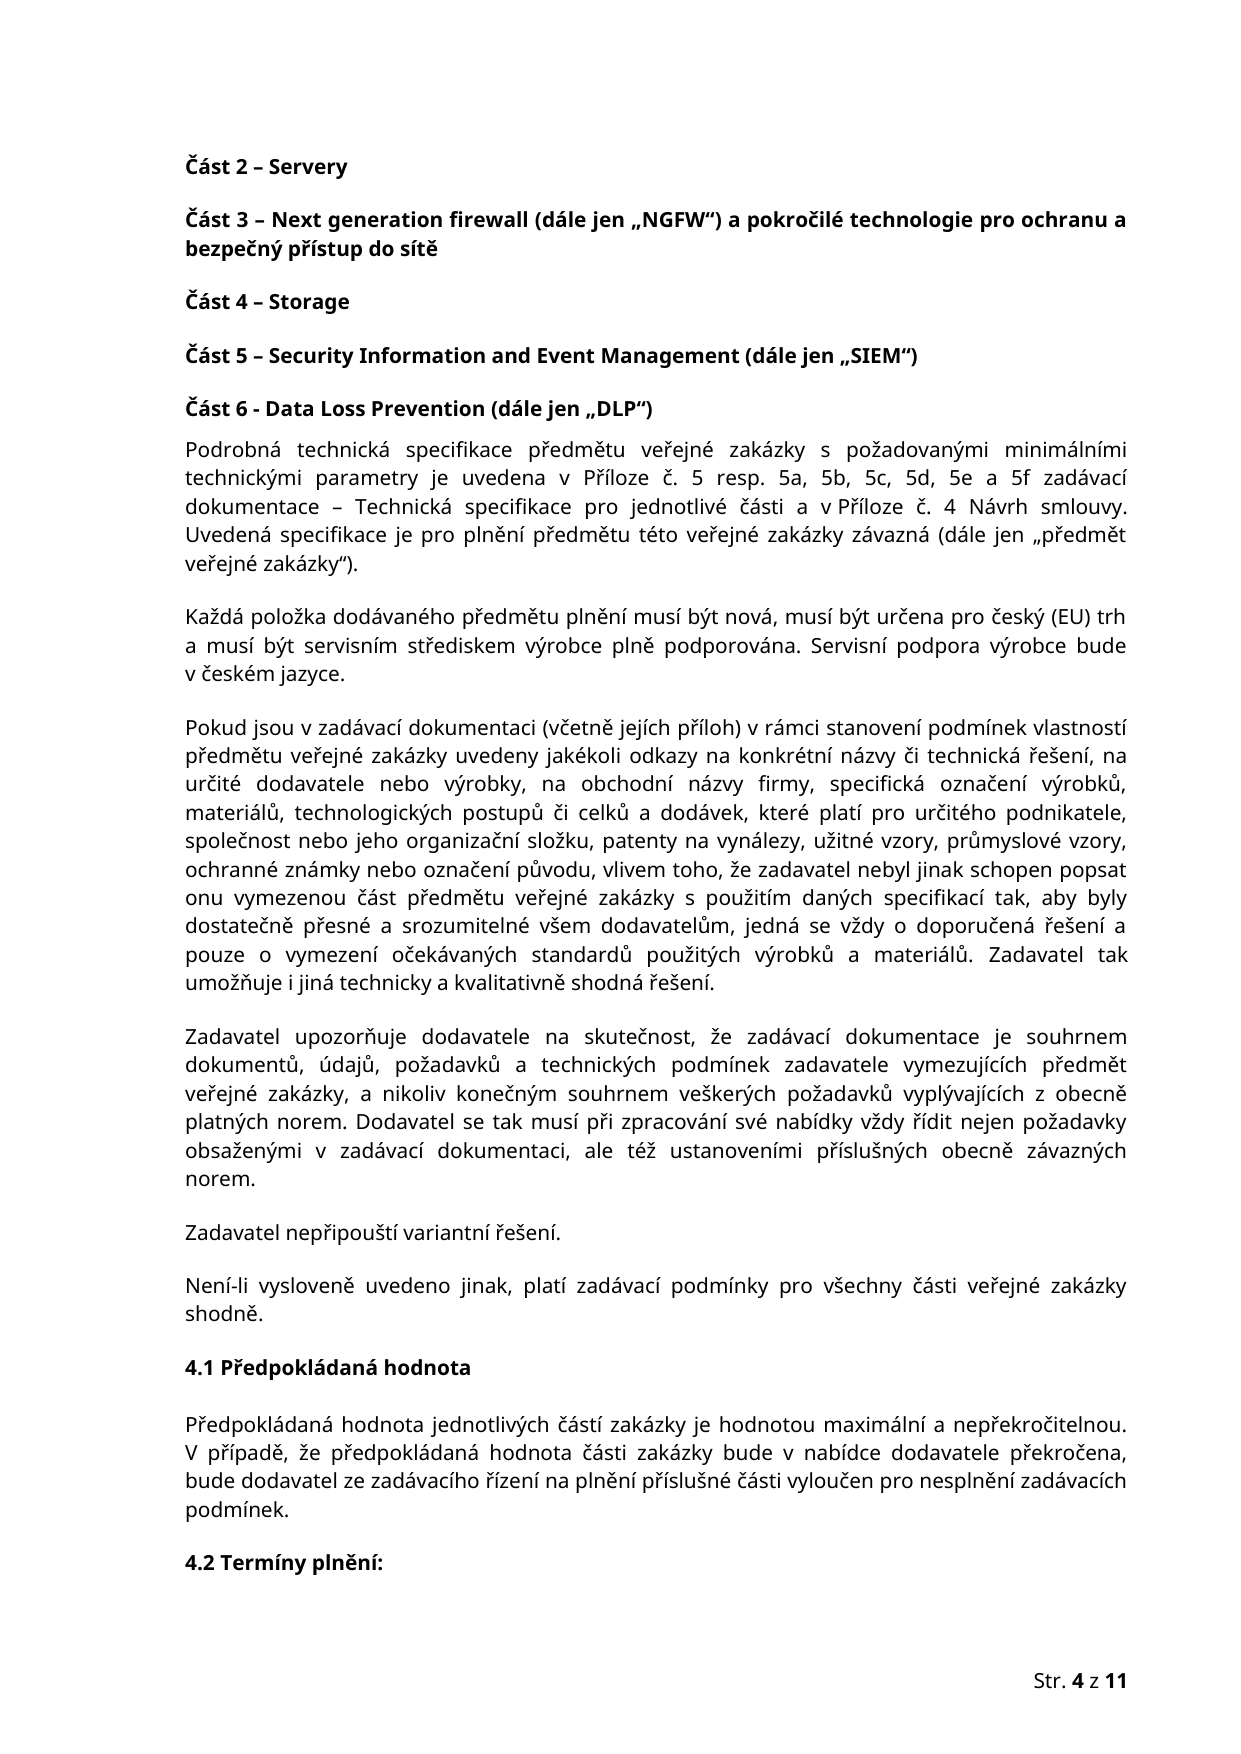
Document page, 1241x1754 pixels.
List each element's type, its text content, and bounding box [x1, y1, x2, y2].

text Část 5 – Security Information and Event Management (dále jen „SIEM“) [185, 341, 1128, 369]
text Předpokládaná hodnota jednotlivých částí zakázky je hodnotou maximální a nepřekročitelnou. V případě, že předpokládaná hodnota části zakázky bude v nabídce dodavatele překročena, bude dodavatel ze zadávacího řízení na plnění příslušné části vyloučen pro nesplnění zadávacích podmínek. [185, 1410, 1128, 1523]
text Část 4 – Storage [185, 287, 1128, 316]
text 4.1 Předpokládaná hodnota [185, 1353, 1128, 1381]
text Není-li vysloveně uvedeno jinak, platí zadávací podmínky pro všechny části veřejné zakázky shodně. [185, 1271, 1128, 1328]
text Část 3 – Next generation firewall (dále jen „NGFW“) a pokročilé technologie pro ochranu a bezpečný přístup do sítě [185, 205, 1128, 262]
text 4.2 Termíny plnění: [185, 1548, 1128, 1577]
text Podrobná technická specifikace předmětu veřejné zakázky s požadovanými minimálními technickými parametry je uvedena v Příloze č. 5 resp. 5a, 5b, 5c, 5d, 5e a 5f zadávací dokumentace – Technická specifikace pro jednotlivé části a v Příloze č. 4 Návrh smlouvy. Uvedená specifikace je pro plnění předmětu této veřejné zakázky závazná (dále jen „předmět veřejné zakázky“). [185, 435, 1128, 577]
text Část 2 – Servery [185, 152, 1128, 180]
text Zadavatel nepřipouští variantní řešení. [185, 1218, 1128, 1246]
text Pokud jsou v zadávací dokumentaci (včetně jejích příloh) v rámci stanovení podmínek vlastností předmětu veřejné zakázky uvedeny jakékoli odkazy na konkrétní názvy či technická řešení, na určité dodavatele nebo výrobky, na obchodní názvy firmy, specifická označení výrobků, materiálů, technologických postupů či celků a dodávek, které platí pro určitého podnikatele, společnost nebo jeho organizační složku, patenty na vynálezy, užitné vzory, průmyslové vzory, ochranné známky nebo označení původu, vlivem toho, že zadavatel nebyl jinak schopen popsat onu vymezenou část předmětu veřejné zakázky s použitím daných specifikací tak, aby byly dostatečně přesné a srozumitelné všem dodavatelům, jedná se vždy o doporučená řešení a pouze o vymezení očekávaných standardů použitých výrobků a materiálů. Zadavatel tak umožňuje i jiná technicky a kvalitativně shodná řešení. [185, 713, 1128, 997]
text Každá položka dodávaného předmětu plnění musí být nová, musí být určena pro český (EU) trh a musí být servisním střediskem výrobce plně podporována. Servisní podpora výrobce bude v českém jazyce. [185, 602, 1128, 688]
text Zadavatel upozorňuje dodavatele na skutečnost, že zadávací dokumentace je souhrnem dokumentů, údajů, požadavků a technických podmínek zadavatele vymezujících předmět veřejné zakázky, a nikoliv konečným souhrnem veškerých požadavků vyplývajících z obecně platných norem. Dodavatel se tak musí při zpracování své nabídky vždy řídit nejen požadavky obsaženými v zadávací dokumentaci, ale též ustanoveními příslušných obecně závazných norem. [185, 1022, 1128, 1193]
text Část 6 - Data Loss Prevention (dále jen „DLP“) [185, 394, 1128, 423]
